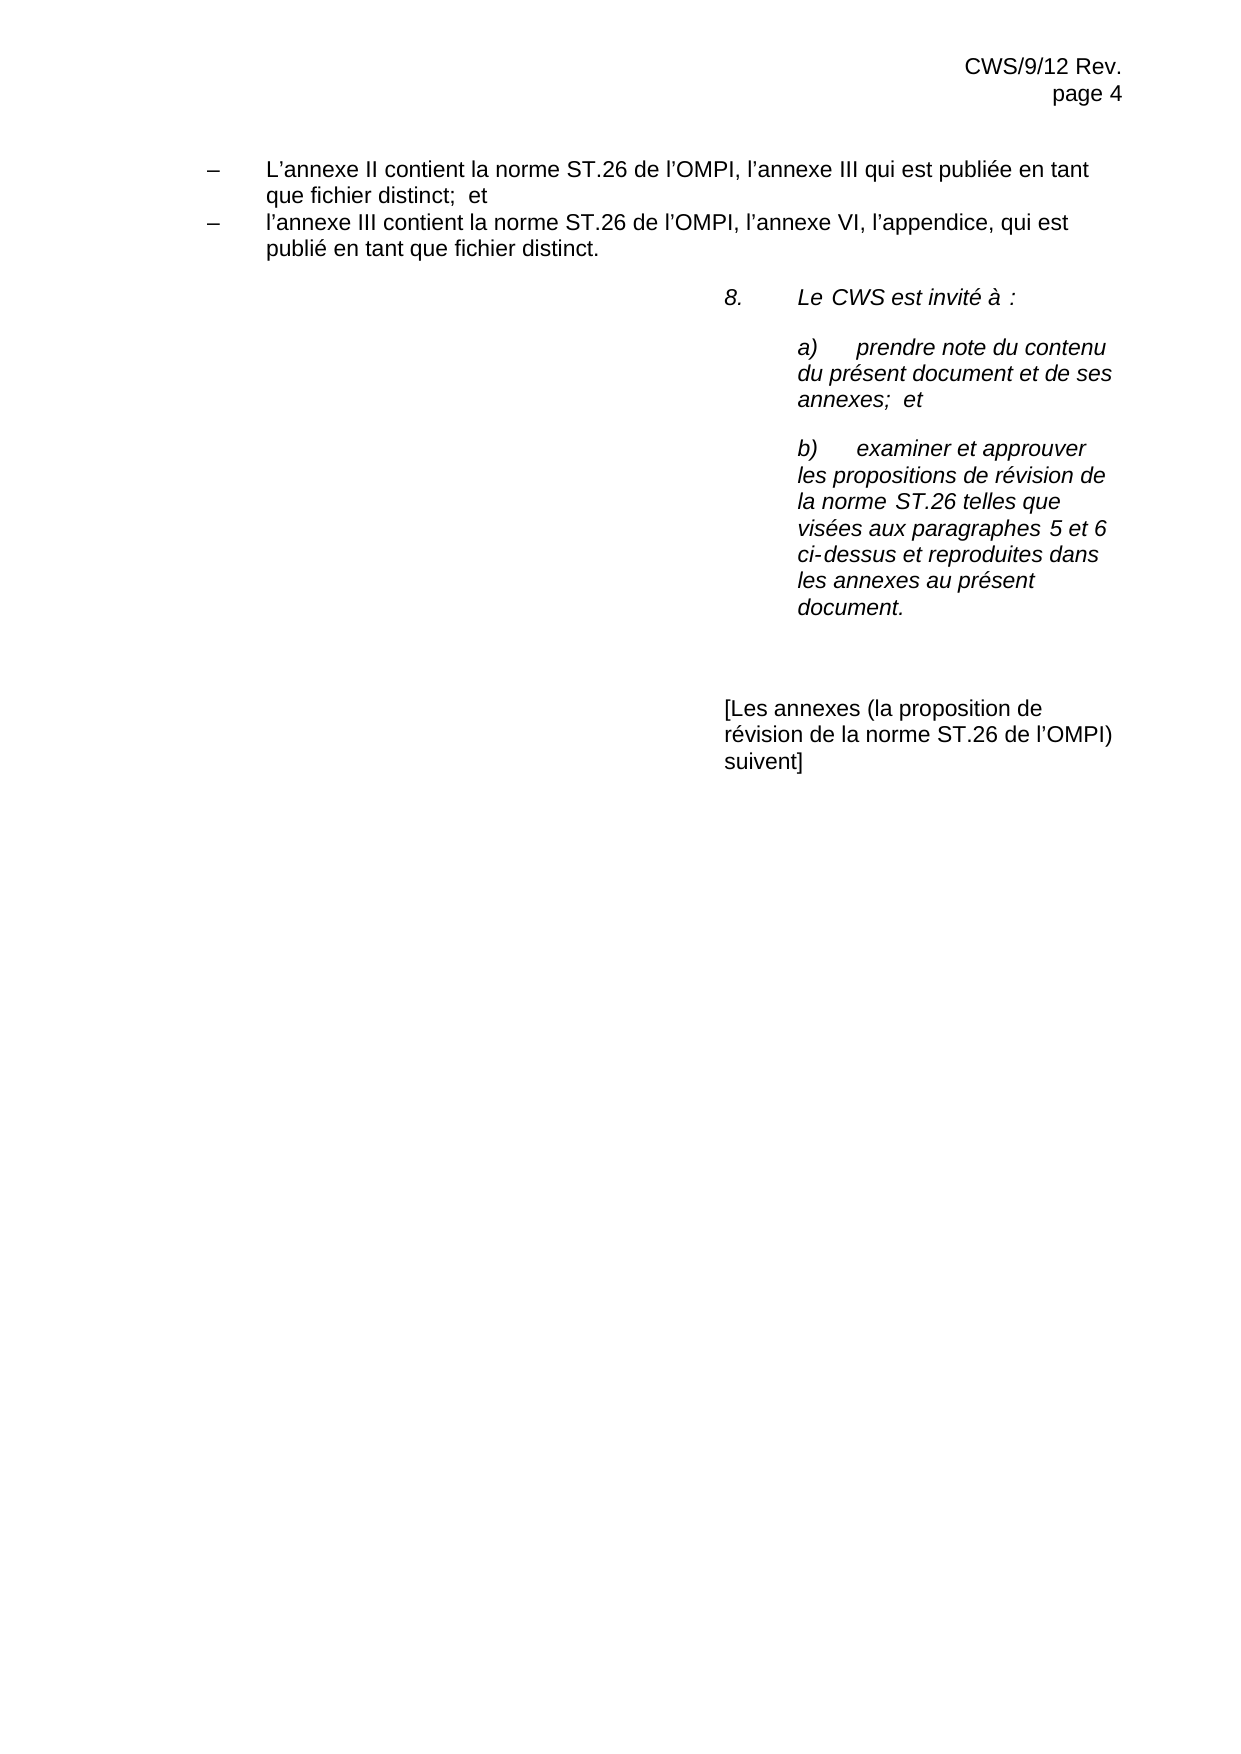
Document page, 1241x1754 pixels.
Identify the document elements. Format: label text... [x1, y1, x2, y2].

text Le CWS est invité à : [724, 284, 1122, 311]
list prendre note du contenu du présent document et de ses annexes; et [797, 333, 1122, 412]
list l’annexe III contient la norme ST.26 de l’OMPI, l’annexe VI, l’appendice, qui est publié en tant que fichier distinct. [207, 208, 1122, 261]
text [Les annexes (la proposition de révision de la norme ST.26 de l’OMPI) suivent] [724, 695, 1122, 774]
list examiner et approuver les propositions de révision de la norme ST.26 telles que visées aux paragraphes 5 et 6 ci-dessus et reproduites dans les annexes au présent document. [797, 435, 1122, 620]
list L’annexe II contient la norme ST.26 de l’OMPI, l’annexe III qui est publiée en tant que fichier distinct; et [207, 156, 1122, 208]
